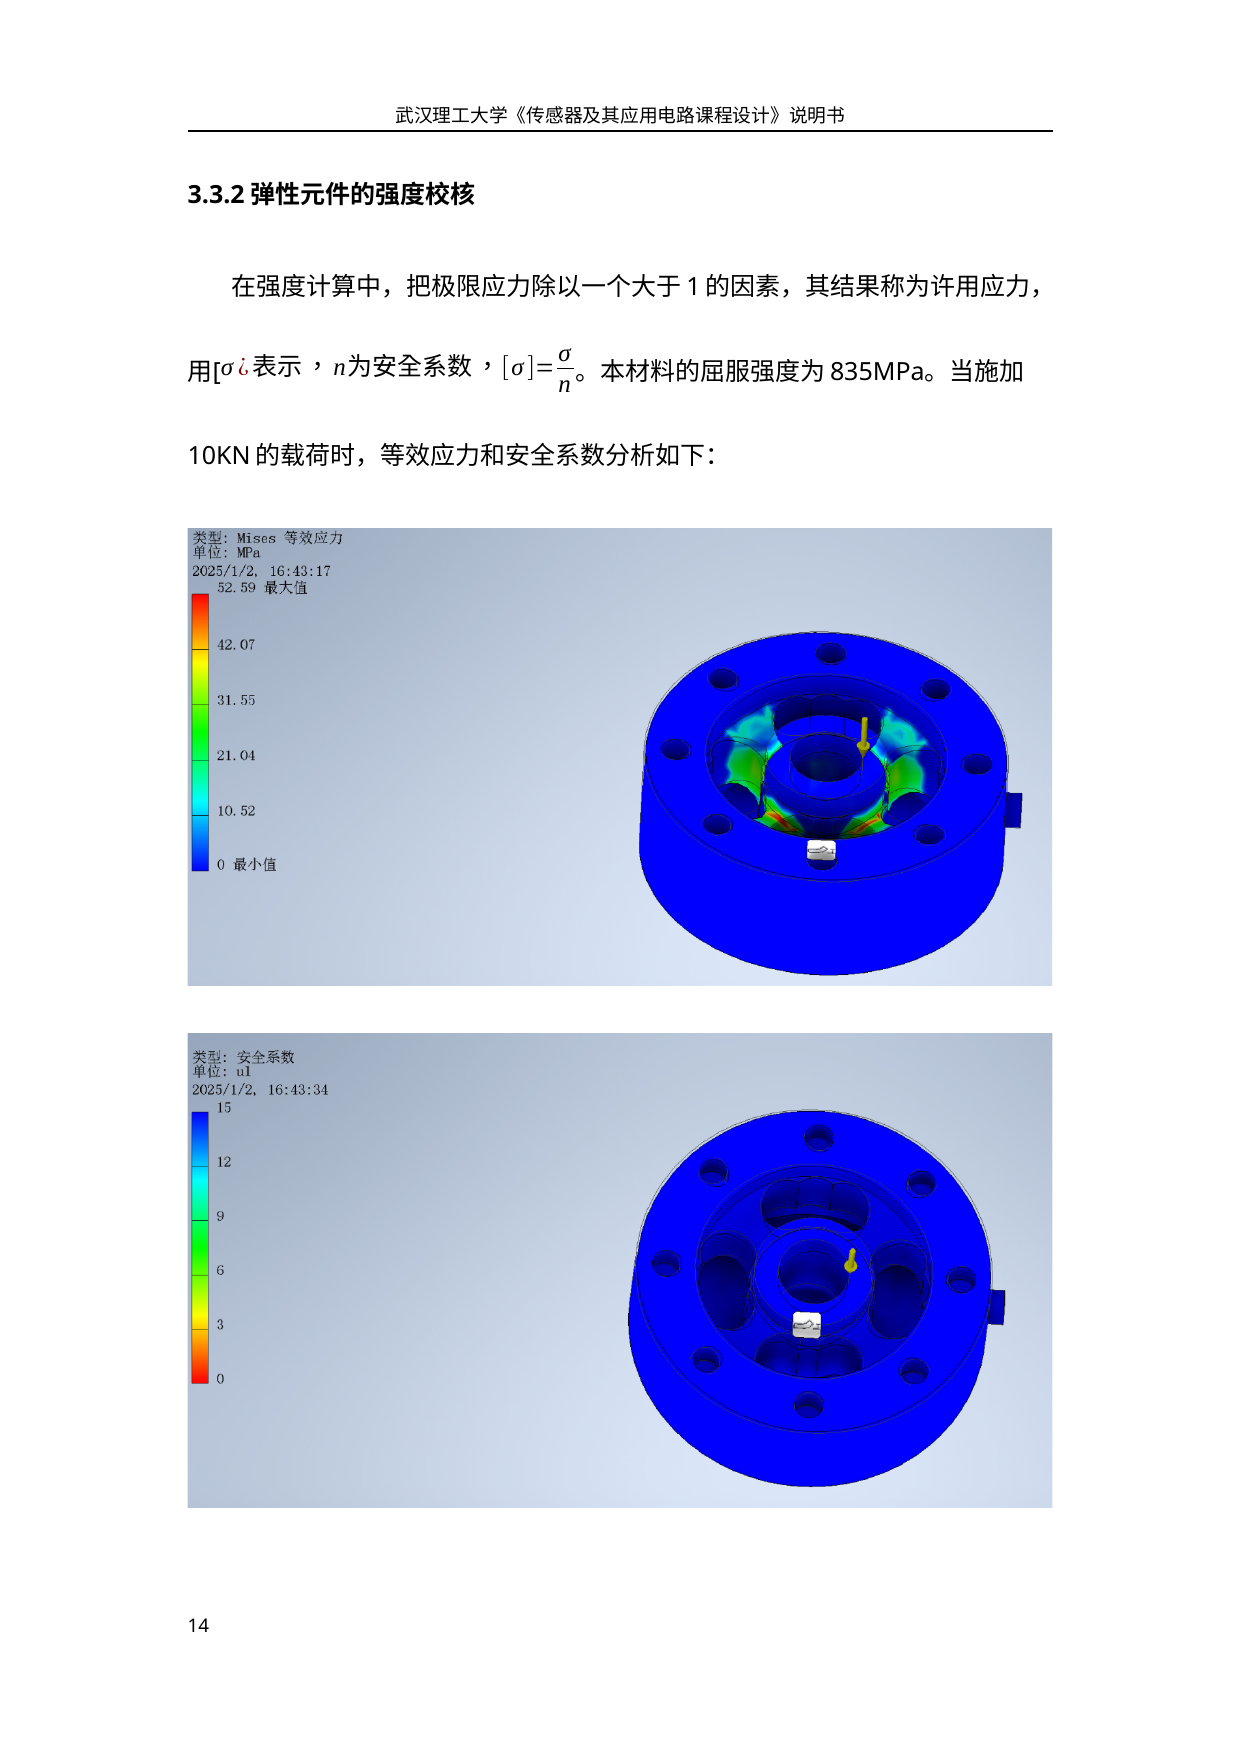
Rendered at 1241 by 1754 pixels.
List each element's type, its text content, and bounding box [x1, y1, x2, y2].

text 在强度计算中，把极限应力除以一个大于1的因素，其结果称为许用应力，用[。本材料的屈服强度为835MPa。当施加10KN的载荷时，等效应力和安全系数分析如下： [187, 252, 1053, 486]
text 3.3.2弹性元件的强度校核 [187, 160, 1053, 225]
picture [187, 528, 1053, 986]
picture [187, 1033, 1053, 1508]
